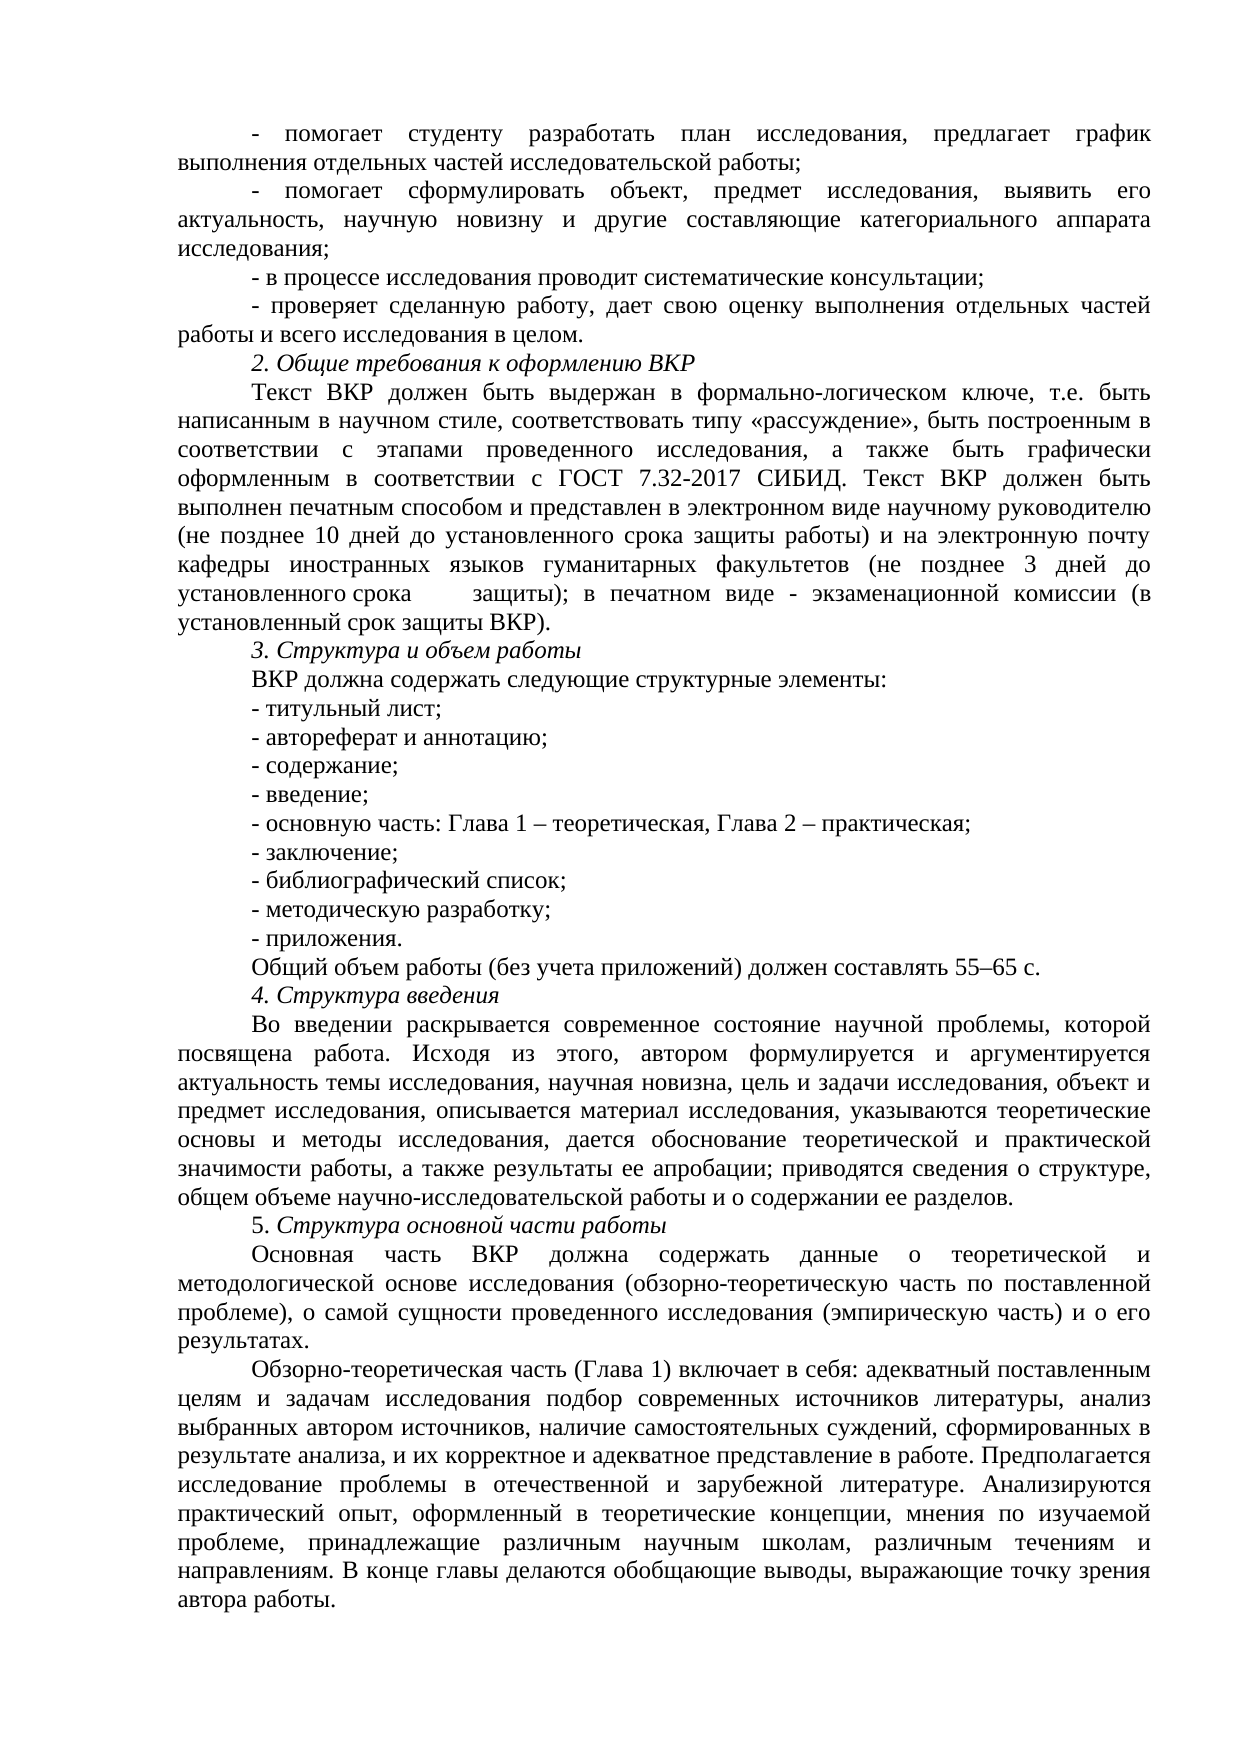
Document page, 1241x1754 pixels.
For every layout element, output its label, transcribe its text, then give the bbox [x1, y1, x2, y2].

text Основная часть ВКР должна содержать данные о теоретической и методологической основе исследования (обзорно-теоретическую часть по поставленной проблеме), о самой сущности проведенного исследования (эмпирическую часть) и о его результатах. [177, 1239, 1152, 1354]
text Во введении раскрывается современное состояние научной проблемы, которой посвящена работа. Исходя из этого, автором формулируется и аргументируется актуальность темы исследования, научная новизна, цель и задачи исследования, объект и предмет исследования, описывается материал исследования, указываются теоретические основы и методы исследования, дается обоснование теоретической и практической значимости работы, а также результаты ее апробации; приводятся сведения о структуре, общем объеме научно-исследовательской работы и о содержании ее разделов. [177, 1009, 1152, 1211]
text 5. Структура основной части работы [177, 1211, 1152, 1239]
text - в процессе исследования проводит систематические консультации; [177, 262, 1152, 291]
text Общий объем работы (без учета приложений) должен составлять 55–65 с. [177, 952, 1152, 981]
text - приложения. [177, 923, 1152, 952]
text Текст ВКР должен быть выдержан в формально-логическом ключе, т.е. быть написанным в научном стиле, соответствовать типу «рассуждение», быть построенным в соответствии с этапами проведенного исследования, а также быть графически оформленным в соответствии с ГОСТ 7.32-2017 СИБИД. Текст ВКР должен быть выполнен печатным способом и представлен в электронном виде научному руководителю (не позднее 10 дней до установленного срока защиты работы) и на электронную почту кафедры иностранных языков гуманитарных факультетов (не позднее 3 дней до установленного срока защиты); в печатном виде - экзаменационной комиссии (в установленный срок защиты ВКР). [177, 377, 1152, 636]
text - содержание; [177, 751, 1152, 779]
text - автореферат и аннотацию; [177, 722, 1152, 751]
text - методическую разработку; [177, 894, 1152, 923]
text 4. Структура введения [177, 981, 1152, 1009]
text 3. Структура и объем работы [177, 636, 1152, 664]
text - помогает студенту разработать план исследования, предлагает график выполнения отдельных частей исследовательской работы; [177, 118, 1152, 176]
text - библиографический список; [177, 866, 1152, 894]
text Обзорно-теоретическая часть (Глава 1) включает в себя: адекватный поставленным целям и задачам исследования подбор современных источников литературы, анализ выбранных автором источников, наличие самостоятельных суждений, сформированных в результате анализа, и их корректное и адекватное представление в работе. Предполагается исследование проблемы в отечественной и зарубежной литературе. Анализируются практический опыт, оформленный в теоретические концепции, мнения по изучаемой проблеме, принадлежащие различным научным школам, различным течениям и направлениям. В конце главы делаются обобщающие выводы, выражающие точку зрения автора работы. [177, 1354, 1152, 1613]
text - основную часть: Глава 1 – теоретическая, Глава 2 – практическая; [177, 808, 1152, 837]
text - помогает сформулировать объект, предмет исследования, выявить его актуальность, научную новизну и другие составляющие категориального аппарата исследования; [177, 176, 1152, 262]
text - введение; [177, 779, 1152, 808]
text - проверяет сделанную работу, дает свою оценку выполнения отдельных частей работы и всего исследования в целом. [177, 291, 1152, 348]
text ВКР должна содержать следующие структурные элементы: [177, 664, 1152, 693]
text - титульный лист; [177, 693, 1152, 722]
text - заключение; [177, 837, 1152, 866]
text 2. Общие требования к оформлению ВКР [177, 348, 1152, 377]
